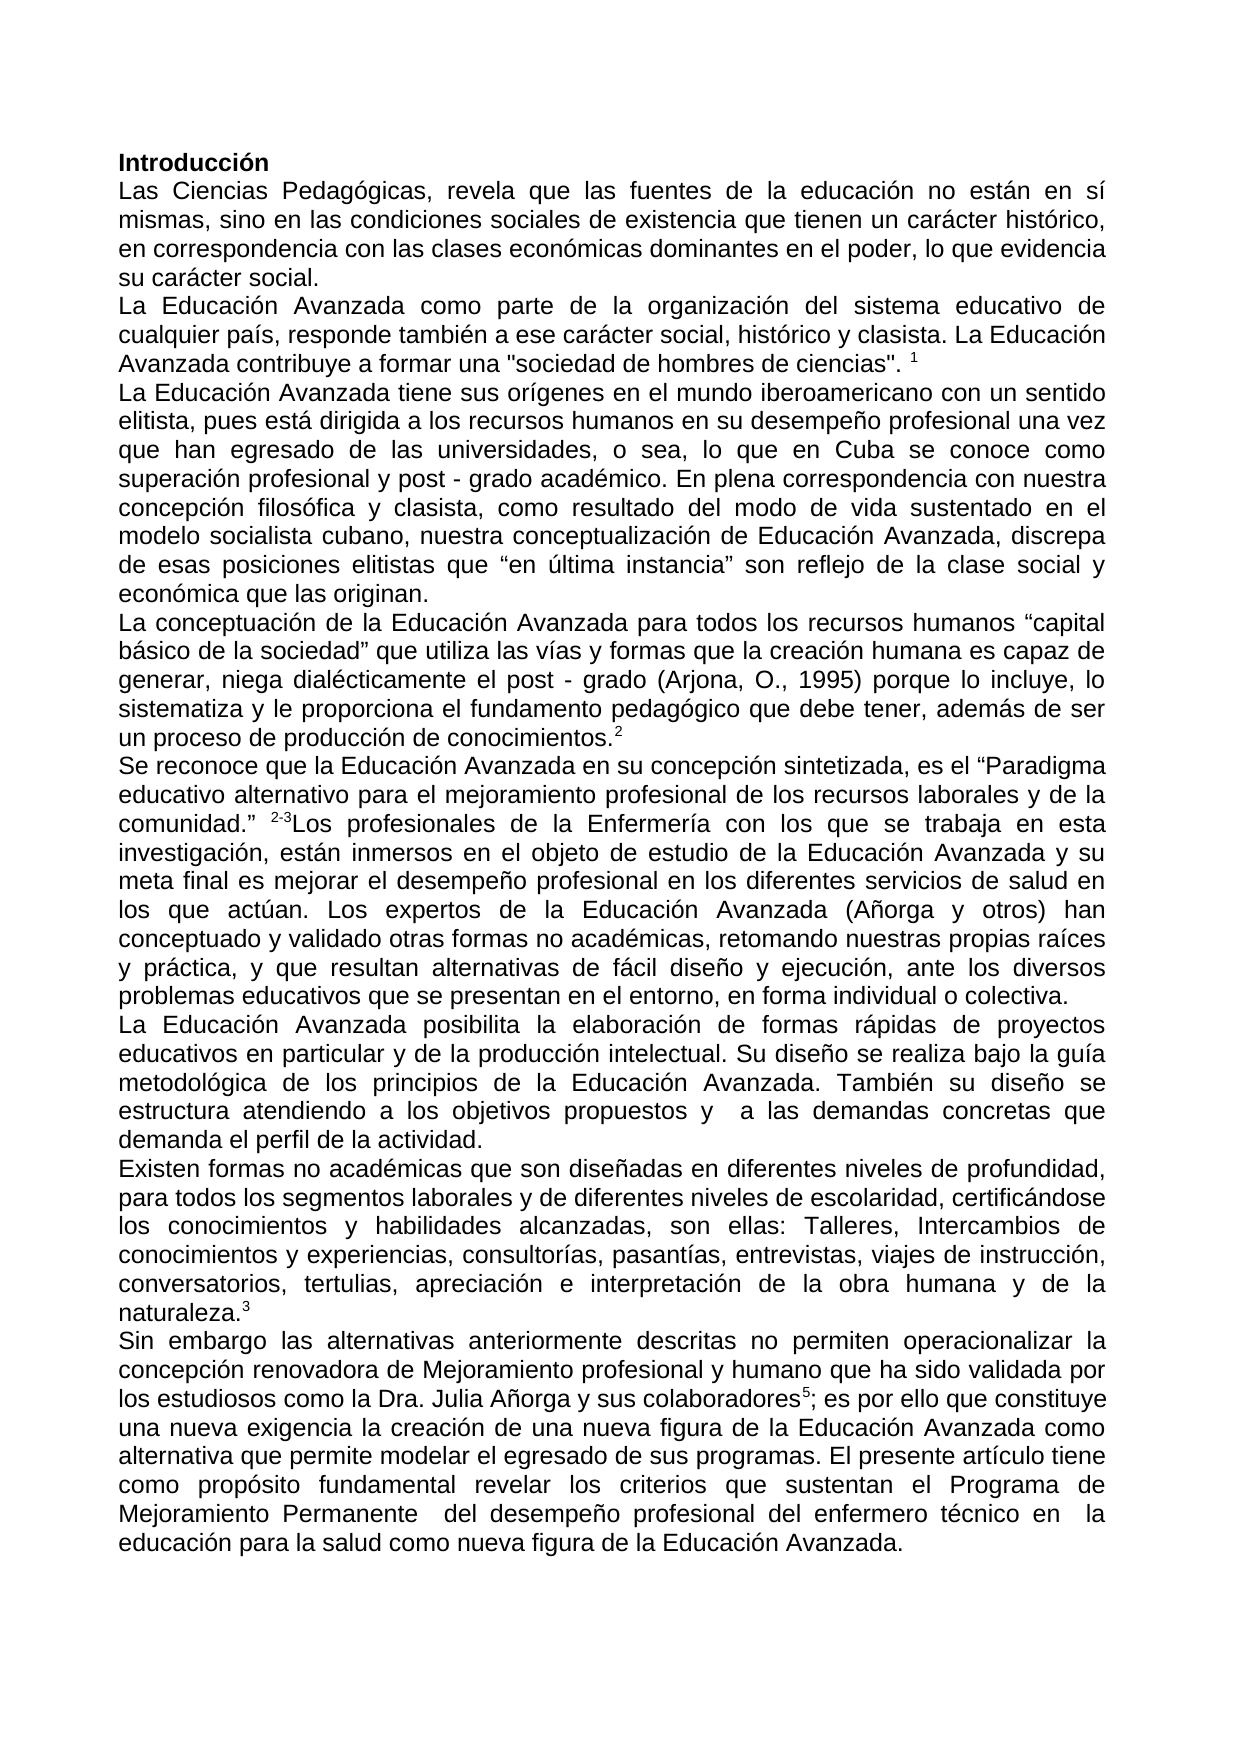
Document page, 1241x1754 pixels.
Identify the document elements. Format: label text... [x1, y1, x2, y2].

text La Educación Avanzada posibilita la elaboración de formas rápidas de proyectos educativos en particular y de la producción intelectual. Su diseño se realiza bajo la guía metodológica de los principios de la Educación Avanzada. También su diseño se estructura atendiendo a los objetivos propuestos y a las demandas concretas que demanda el perfil de la actividad. [118, 1010, 1107, 1154]
text La Educación Avanzada tiene sus orígenes en el mundo iberoamericano con un sentido elitista, pues está dirigida a los recursos humanos en su desempeño profesional una vez que han egresado de las universidades, o sea, lo que en Cuba se conoce como superación profesional y post - grado académico. En plena correspondencia con nuestra concepción filosófica y clasista, como resultado del modo de vida sustentado en el modelo socialista cubano, nuestra conceptualización de Educación Avanzada, discrepa de esas posiciones elitistas que “en última instancia” son reflejo de la clase social y económica que las originan. [118, 378, 1107, 608]
text La conceptuación de la Educación Avanzada para todos los recursos humanos “capital básico de la sociedad” que utiliza las vías y formas que la creación humana es capaz de generar, niega dialécticamente el post - grado (Arjona, O., 1995) porque lo incluye, lo sistematiza y le proporciona el fundamento pedagógico que debe tener, además de ser un proceso de producción de conocimientos.2 [118, 608, 1107, 751]
text Sin embargo las alternativas anteriormente descritas no permiten operacionalizar la concepción renovadora de Mejoramiento profesional y humano que ha sido validada por los estudiosos como la Dra. Julia Añorga y sus colaboradores5; es por ello que constituye una nueva exigencia la creación de una nueva figura de la Educación Avanzada como alternativa que permite modelar el egresado de sus programas. El presente artículo tiene como propósito fundamental revelar los criterios que sustentan el Programa de Mejoramiento Permanente del desempeño profesional del enfermero técnico en la educación para la salud como nueva figura de la Educación Avanzada. [118, 1326, 1107, 1556]
text Las Ciencias Pedagógicas, revela que las fuentes de la educación no están en sí mismas, sino en las condiciones sociales de existencia que tienen un carácter histórico, en correspondencia con las clases económicas dominantes en el poder, lo que evidencia su carácter social. [118, 176, 1107, 291]
text La Educación Avanzada como parte de la organización del sistema educativo de cualquier país, responde también a ese carácter social, histórico y clasista. La Educación Avanzada contribuye a formar una "sociedad de hombres de ciencias". 1 [118, 291, 1107, 378]
text Introducción [118, 148, 1107, 176]
text Se reconoce que la Educación Avanzada en su concepción sintetizada, es el “Paradigma educativo alternativo para el mejoramiento profesional de los recursos laborales y de la comunidad.” 2-3Los profesionales de la Enfermería con los que se trabaja en esta investigación, están inmersos en el objeto de estudio de la Educación Avanzada y su meta final es mejorar el desempeño profesional en los diferentes servicios de salud en los que actúan. Los expertos de la Educación Avanzada (Añorga y otros) han conceptuado y validado otras formas no académicas, retomando nuestras propias raíces y práctica, y que resultan alternativas de fácil diseño y ejecución, ante los diversos problemas educativos que se presentan en el entorno, en forma individual o colectiva. [118, 751, 1107, 1010]
text Existen formas no académicas que son diseñadas en diferentes niveles de profundidad, para todos los segmentos laborales y de diferentes niveles de escolaridad, certificándose los conocimientos y habilidades alcanzadas, son ellas: Talleres, Intercambios de conocimientos y experiencias, consultorías, pasantías, entrevistas, viajes de instrucción, conversatorios, tertulias, apreciación e interpretación de la obra humana y de la naturaleza.3 [118, 1154, 1107, 1326]
